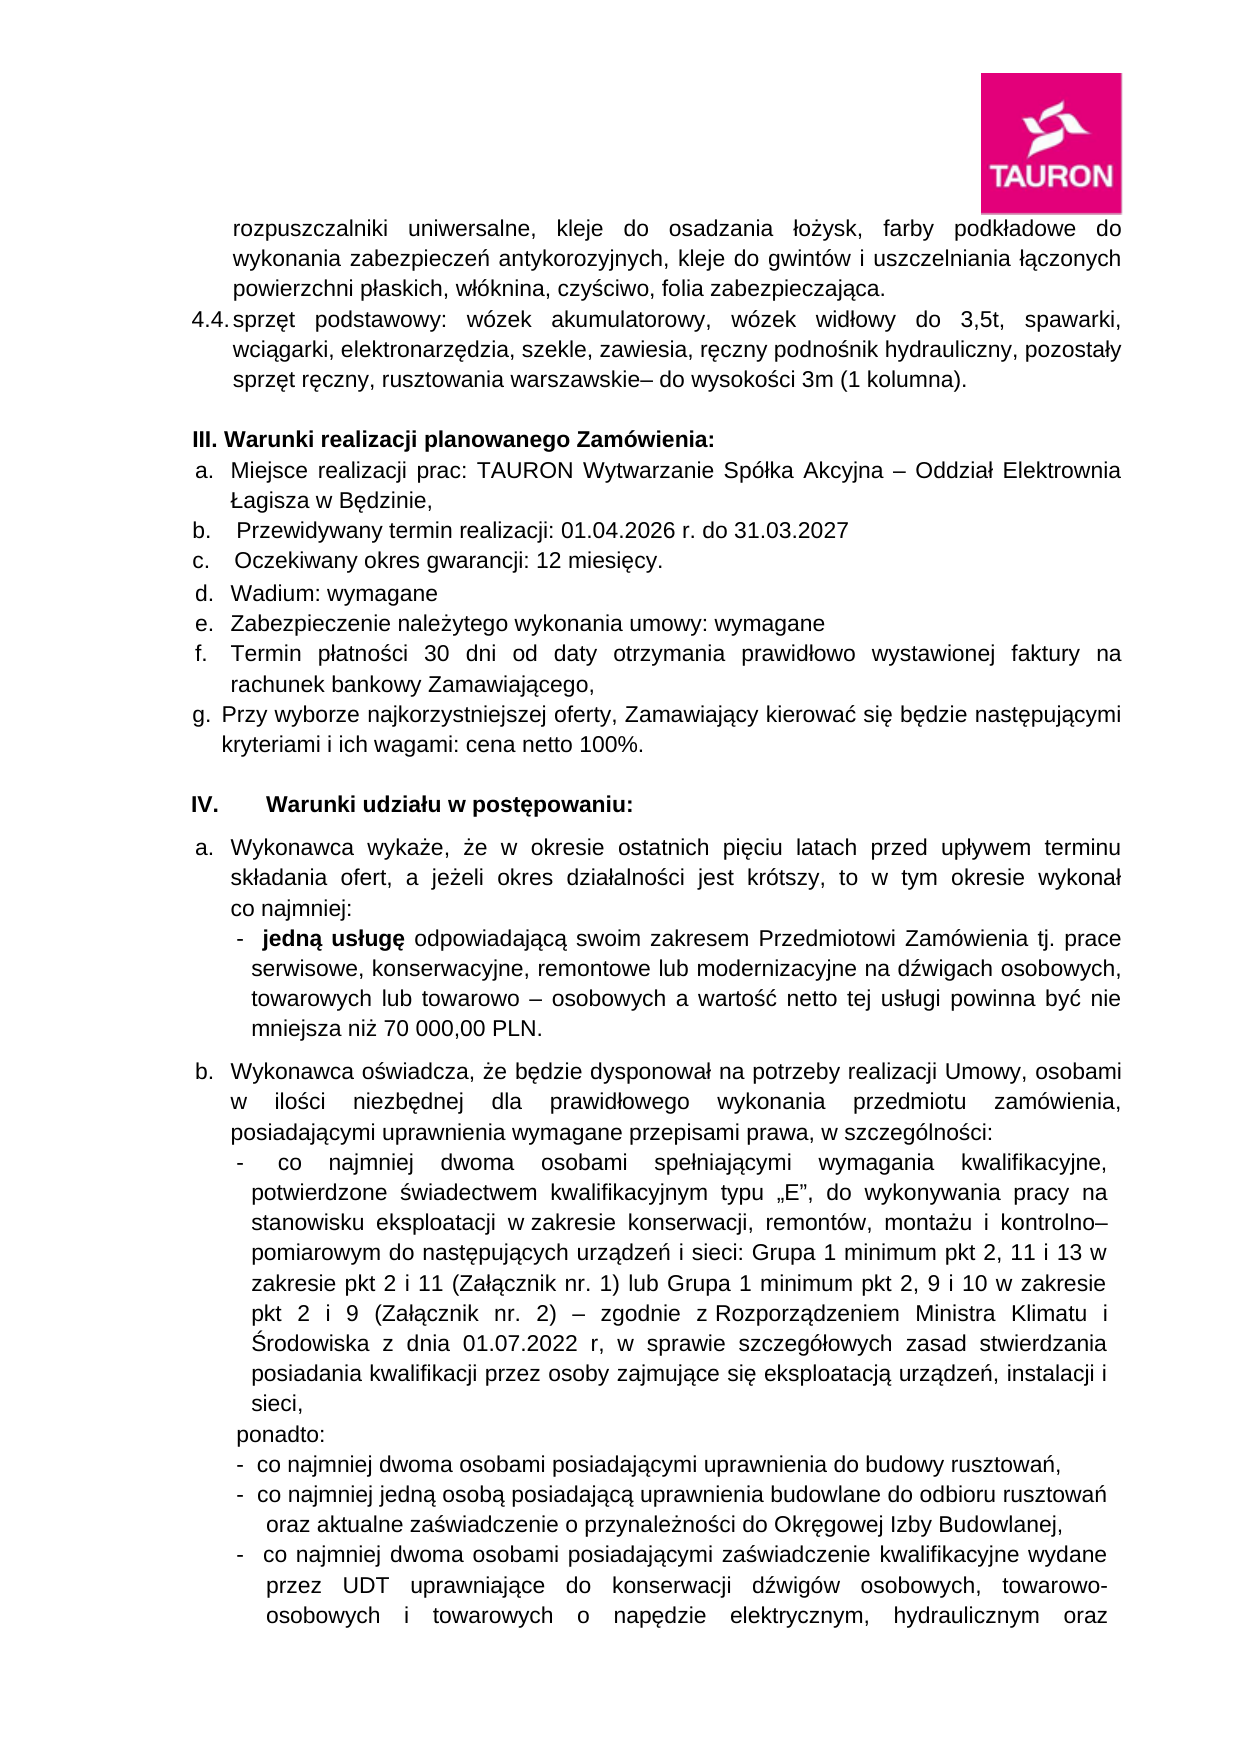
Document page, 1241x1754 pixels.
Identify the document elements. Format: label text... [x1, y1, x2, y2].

list - jedną usługę odpowiadającą swoim zakresem Przedmiotowi Zamówienia tj. prace serwisowe, konserwacyjne, remontowe lub modernizacyjne na dźwigach osobowych, towarowych lub towarowo – osobowych a wartość netto tej usługi powinna być nie mniejsza niż 70 000,00 PLN. [236, 925, 1122, 1042]
list Przewidywany termin realizacji: 01.04.2026 r. do 31.03.2027 [192, 517, 1122, 543]
list sprzęt podstawowy: wózek akumulatorowy, wózek widłowy do 3,5t, spawarki, wciągarki, elektronarzędzia, szekle, zawiesia, ręczny podnośnik hydrauliczny, pozostały sprzęt ręczny, rusztowania warszawskie– do wysokości 3m (1 kolumna). [191, 306, 1122, 392]
list ponadto: [236, 1421, 1122, 1447]
list Termin płatności 30 dni od daty otrzymania prawidłowo wystawionej faktury na rachunek bankowy Zamawiającego, [195, 640, 1122, 697]
list Zabezpieczenie należytego wykonania umowy: wymagane [195, 610, 1122, 636]
list III. Warunki realizacji planowanego Zamówienia: [192, 426, 1122, 453]
list - co najmniej dwoma osobami posiadającymi uprawnienia do budowy rusztowań, [236, 1451, 1108, 1477]
list Wadium: wymagane [195, 580, 1122, 606]
list Przy wyborze najkorzystniejszej oferty, Zamawiający kierować się będzie następującymi kryteriami i ich wagami: cena netto 100%. [192, 701, 1122, 757]
picture [981, 73, 1123, 215]
list Oczekiwany okres gwarancji: 12 miesięcy. [192, 547, 1122, 574]
list Wykonawca oświadcza, że będzie dysponował na potrzeby realizacji Umowy, osobami w ilości niezbędnej dla prawidłowego wykonania przedmiotu zamówienia, posiadającymi uprawnienia wymagane przepisami prawa, w szczególności: [195, 1058, 1122, 1145]
list Warunki udziału w postępowaniu: [191, 791, 1122, 818]
list Miejsce realizacji prac: TAURON Wytwarzanie Spółka Akcyjna – Oddział Elektrownia Łagisza w Będzinie, [195, 457, 1122, 513]
list Wykonawca wykaże, że w okresie ostatnich pięciu latach przed upływem terminu składania ofert, a jeżeli okres działalności jest krótszy, to w tym okresie wykonał co najmniej: [195, 834, 1122, 921]
list - co najmniej dwoma osobami spełniającymi wymagania kwalifikacyjne, potwierdzone świadectwem kwalifikacyjnym typu „E”, do wykonywania pracy na stanowisku eksploatacji w zakresie konserwacji, remontów, montażu i kontrolno–pomiarowym do następujących urządzeń i sieci: Grupa 1 minimum pkt 2, 11 i 13 w zakresie pkt 2 i 11 (Załącznik nr. 1) lub Grupa 1 minimum pkt 2, 9 i 10 w zakresie pkt 2 i 9 (Załącznik nr. 2) – zgodnie z Rozporządzeniem Ministra Klimatu i Środowiska z dnia 01.07.2022 r, w sprawie szczegółowych zasad stwierdzania posiadania kwalifikacji przez osoby zajmujące się eksploatacją urządzeń, instalacji i sieci, [236, 1149, 1108, 1417]
list - co najmniej jedną osobą posiadającą uprawnienia budowlane do odbioru rusztowań oraz aktualne zaświadczenie o przynależności do Okręgowej Izby Budowlanej, [236, 1481, 1108, 1537]
